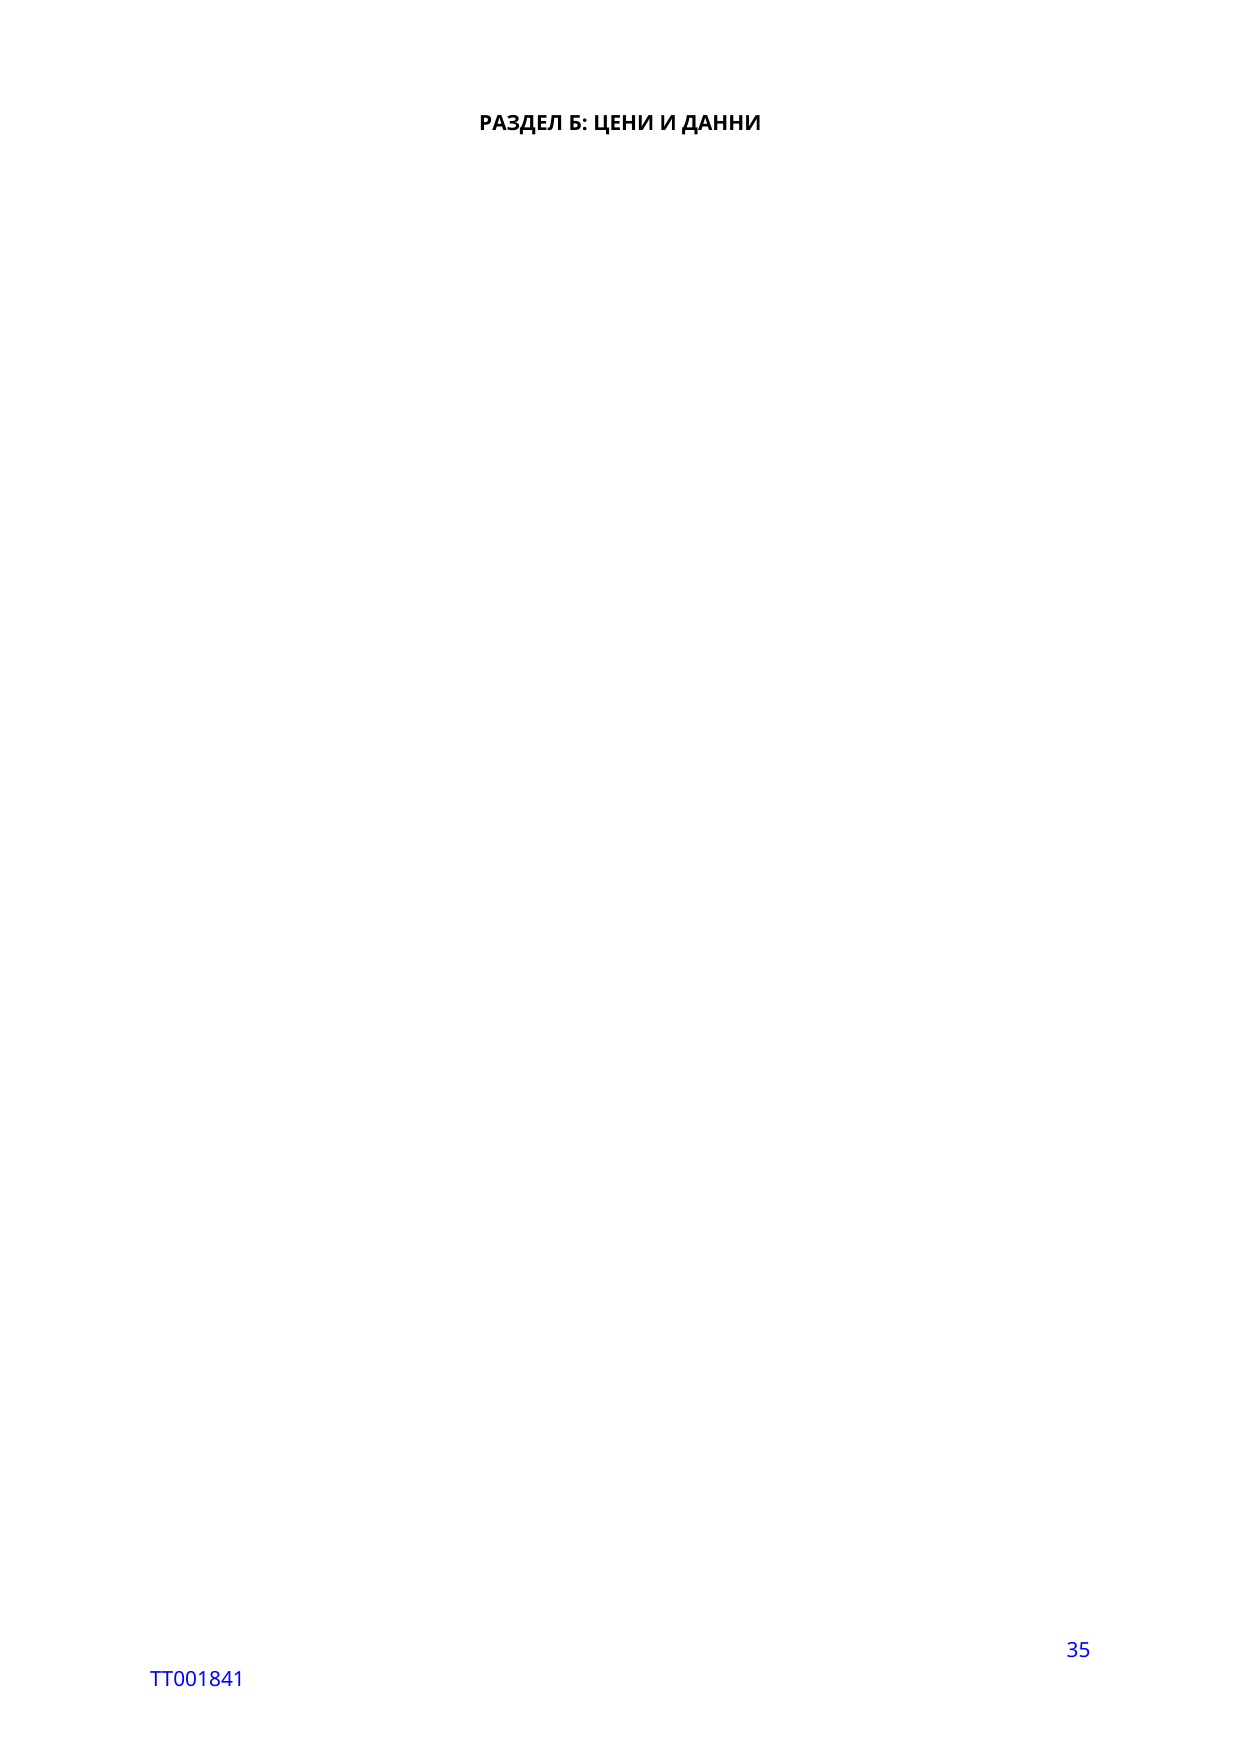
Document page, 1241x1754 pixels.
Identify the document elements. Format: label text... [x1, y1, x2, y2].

text РАЗДЕЛ Б: ЦЕНИ И ДАННИ [150, 108, 1090, 136]
